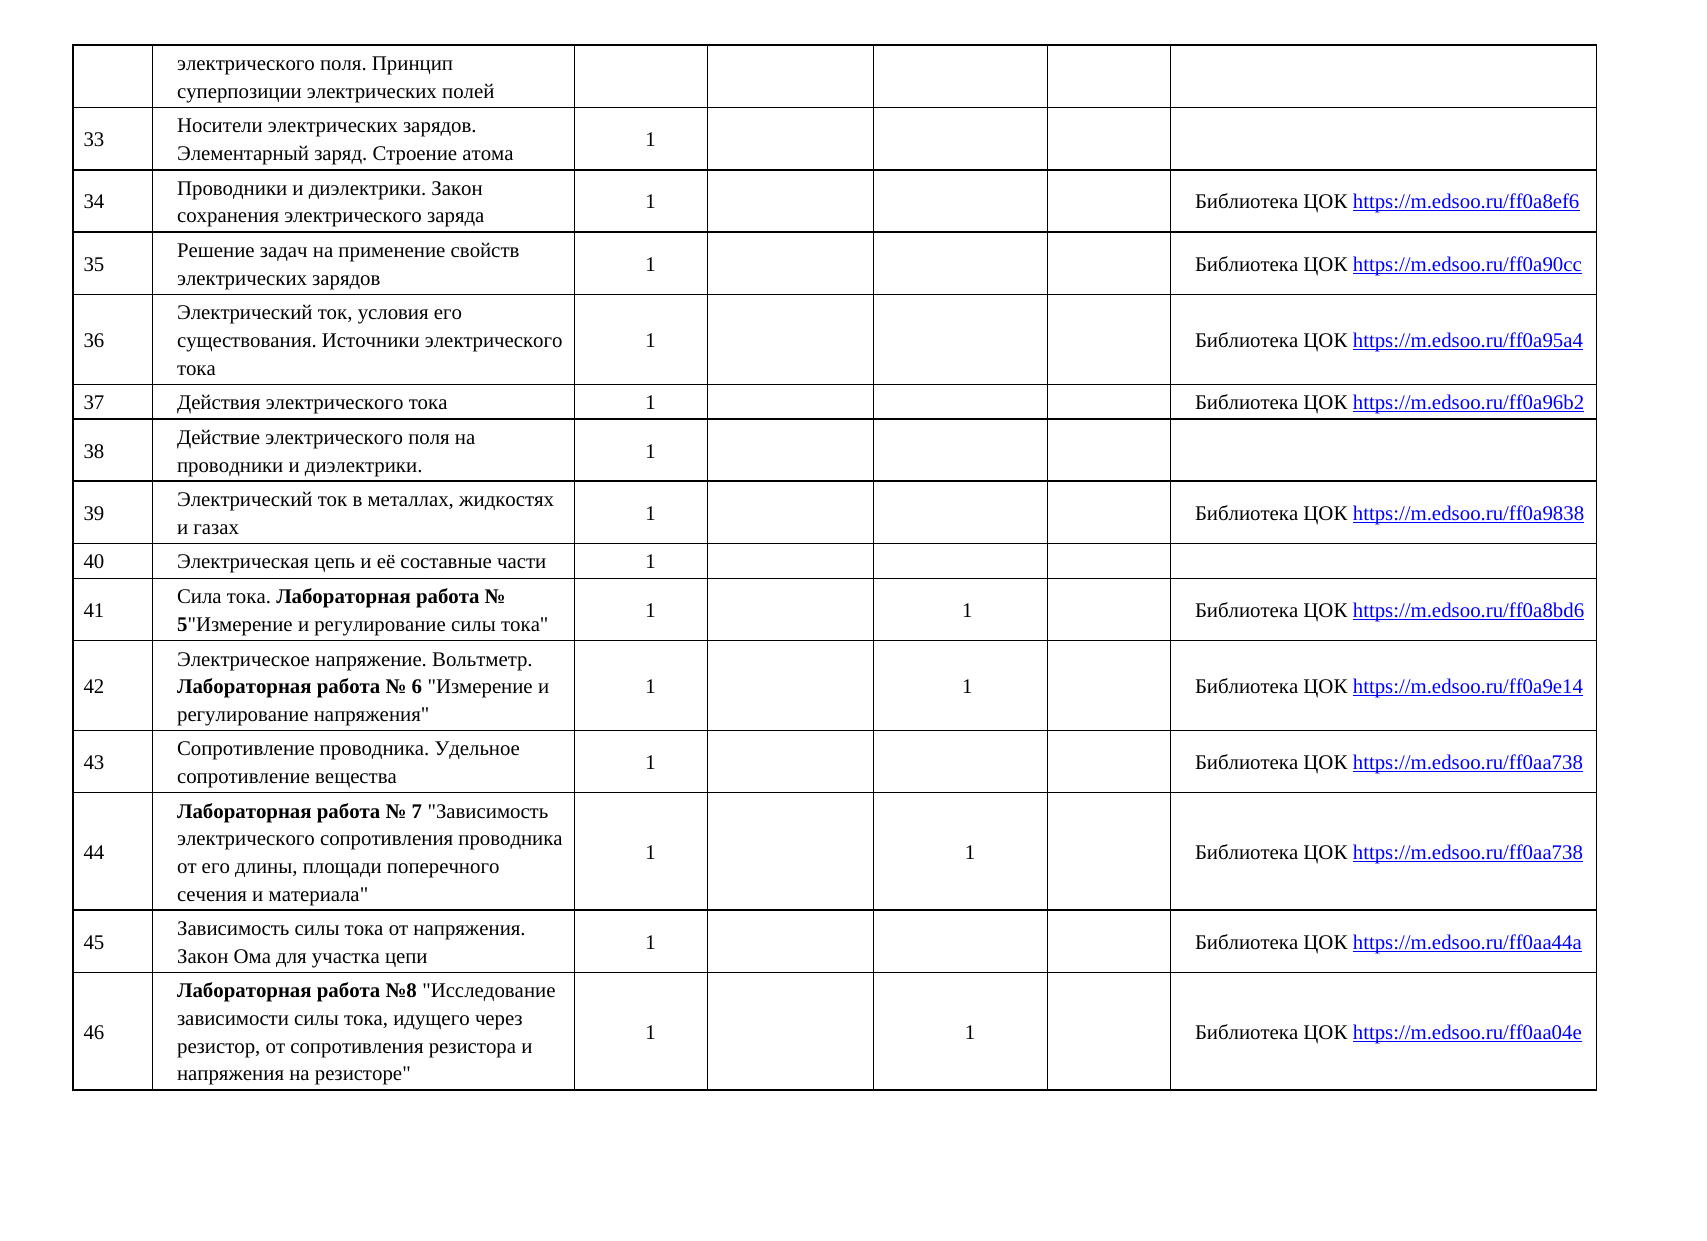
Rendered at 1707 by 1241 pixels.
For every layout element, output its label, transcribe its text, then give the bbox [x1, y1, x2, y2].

table_cell 43 [74, 731, 152, 792]
table_cell [1048, 46, 1170, 107]
table_cell [1048, 385, 1170, 418]
table_cell 39 [74, 482, 152, 543]
table_cell [708, 911, 873, 972]
table_cell 1 [575, 579, 707, 640]
table_cell [874, 385, 1047, 418]
table_cell Электрический ток в металлах, жидкостях и газах [153, 482, 574, 543]
table_cell Сила тока. Лабораторная работа № 5"Измерение и регулирование силы тока" [153, 579, 574, 640]
table_cell [874, 731, 1047, 792]
table_cell [874, 295, 1047, 383]
table_cell 1 [575, 793, 707, 909]
table_cell 1 [575, 233, 707, 293]
table_cell 1 [575, 295, 707, 383]
table_cell [1048, 233, 1170, 293]
table_cell Библиотека ЦОК https://m.edsoo.ru/ff0a95a4 [1171, 295, 1596, 383]
table_cell [708, 233, 873, 293]
table_cell [708, 171, 873, 231]
table_cell 1 [575, 731, 707, 792]
table_cell 1 [575, 108, 707, 169]
table_cell 41 [74, 579, 152, 640]
table_cell [1171, 420, 1596, 480]
table_cell Библиотека ЦОК https://m.edsoo.ru/ff0aa04e [1171, 973, 1596, 1089]
table_cell [708, 973, 873, 1089]
table_cell 33 [74, 108, 152, 169]
table_cell Библиотека ЦОК https://m.edsoo.ru/ff0a96b2 [1171, 385, 1596, 418]
table_cell [874, 911, 1047, 972]
table_cell Библиотека ЦОК https://m.edsoo.ru/ff0aa738 [1171, 793, 1596, 909]
table_cell 1 [575, 482, 707, 543]
table_cell 32 [74, 46, 152, 107]
table_cell 1 [874, 641, 1047, 729]
table_cell [1048, 641, 1170, 729]
table_cell Лабораторная работа № 7 "Зависимость электрического сопротивления проводника от его длины, площади поперечного сечения и материала" [153, 793, 574, 909]
table_cell [708, 46, 873, 107]
table_cell Электрическая цепь и её составные части [153, 544, 574, 577]
table_cell [1048, 482, 1170, 543]
table_cell Библиотека ЦОК https://m.edsoo.ru/ff0a9e14 [1171, 641, 1596, 729]
table_cell 44 [74, 793, 152, 909]
table_cell 1 [575, 385, 707, 418]
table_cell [1171, 46, 1596, 107]
table_cell 40 [74, 544, 152, 577]
table_cell [708, 641, 873, 729]
table_cell [874, 482, 1047, 543]
table_cell [708, 295, 873, 383]
table_cell [874, 108, 1047, 169]
table_cell 1 [575, 973, 707, 1089]
table_cell Лабораторная работа №8 "Исследование зависимости силы тока, идущего через резистор, от сопротивления резистора и напряжения на резисторе" [153, 973, 574, 1089]
table_cell [708, 482, 873, 543]
table_cell [708, 579, 873, 640]
table_cell Электрический ток, условия его существования. Источники электрического тока [153, 295, 574, 383]
table_cell [1171, 108, 1596, 169]
table_cell [1048, 420, 1170, 480]
table_cell [1171, 544, 1596, 577]
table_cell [153, 46, 574, 107]
table_cell [708, 544, 873, 577]
table_cell 1 [575, 171, 707, 231]
table_cell 1 [874, 973, 1047, 1089]
table_cell [874, 233, 1047, 293]
table_cell Библиотека ЦОК https://m.edsoo.ru/ff0aa44a [1171, 911, 1596, 972]
table_cell [1048, 973, 1170, 1089]
table_cell Сопротивление проводника. Удельное сопротивление вещества [153, 731, 574, 792]
table_cell 38 [74, 420, 152, 480]
table_cell 1 [874, 579, 1047, 640]
table_cell 34 [74, 171, 152, 231]
table_cell [1048, 108, 1170, 169]
table_cell [1048, 911, 1170, 972]
table_cell [1048, 295, 1170, 383]
table_cell [1048, 579, 1170, 640]
table_cell 1 [874, 793, 1047, 909]
table_cell [874, 420, 1047, 480]
table_cell [708, 385, 873, 418]
table_cell Решение задач на применение свойств электрических зарядов [153, 233, 574, 293]
table_cell [1048, 793, 1170, 909]
table_cell 1 [575, 641, 707, 729]
table_cell [1048, 171, 1170, 231]
table_cell [874, 544, 1047, 577]
table_cell [708, 731, 873, 792]
table_cell [708, 420, 873, 480]
table_cell 45 [74, 911, 152, 972]
table_cell 1 [575, 544, 707, 577]
table_cell [708, 793, 873, 909]
table_cell Электрическое напряжение. Вольтметр. Лабораторная работа № 6 "Измерение и регулирование напряжения" [153, 641, 574, 729]
table_cell Носители электрических зарядов. Элементарный заряд. Строение атома [153, 108, 574, 169]
table_cell Библиотека ЦОК https://m.edsoo.ru/ff0a90cc [1171, 233, 1596, 293]
table_cell Действия электрического тока [153, 385, 574, 418]
table_cell 35 [74, 233, 152, 293]
table_cell 37 [74, 385, 152, 418]
table_cell [874, 171, 1047, 231]
table_cell [874, 46, 1047, 107]
table_cell 1 [575, 911, 707, 972]
table_cell Библиотека ЦОК https://m.edsoo.ru/ff0aa738 [1171, 731, 1596, 792]
table_cell Действие электрического поля на проводники и диэлектрики. [153, 420, 574, 480]
table_cell 36 [74, 295, 152, 383]
table_cell 46 [74, 973, 152, 1089]
table_cell Зависимость силы тока от напряжения. Закон Ома для участка цепи [153, 911, 574, 972]
table_cell 1 [575, 420, 707, 480]
table_cell Библиотека ЦОК https://m.edsoo.ru/ff0a8bd6 [1171, 579, 1596, 640]
table_cell Проводники и диэлектрики. Закон сохранения электрического заряда [153, 171, 574, 231]
table_cell [1048, 731, 1170, 792]
table_cell 1 [575, 46, 707, 107]
table_cell Библиотека ЦОК https://m.edsoo.ru/ff0a9838 [1171, 482, 1596, 543]
table_cell [1048, 544, 1170, 577]
table_cell 42 [74, 641, 152, 729]
table_cell Библиотека ЦОК https://m.edsoo.ru/ff0a8ef6 [1171, 171, 1596, 231]
table_cell [708, 108, 873, 169]
